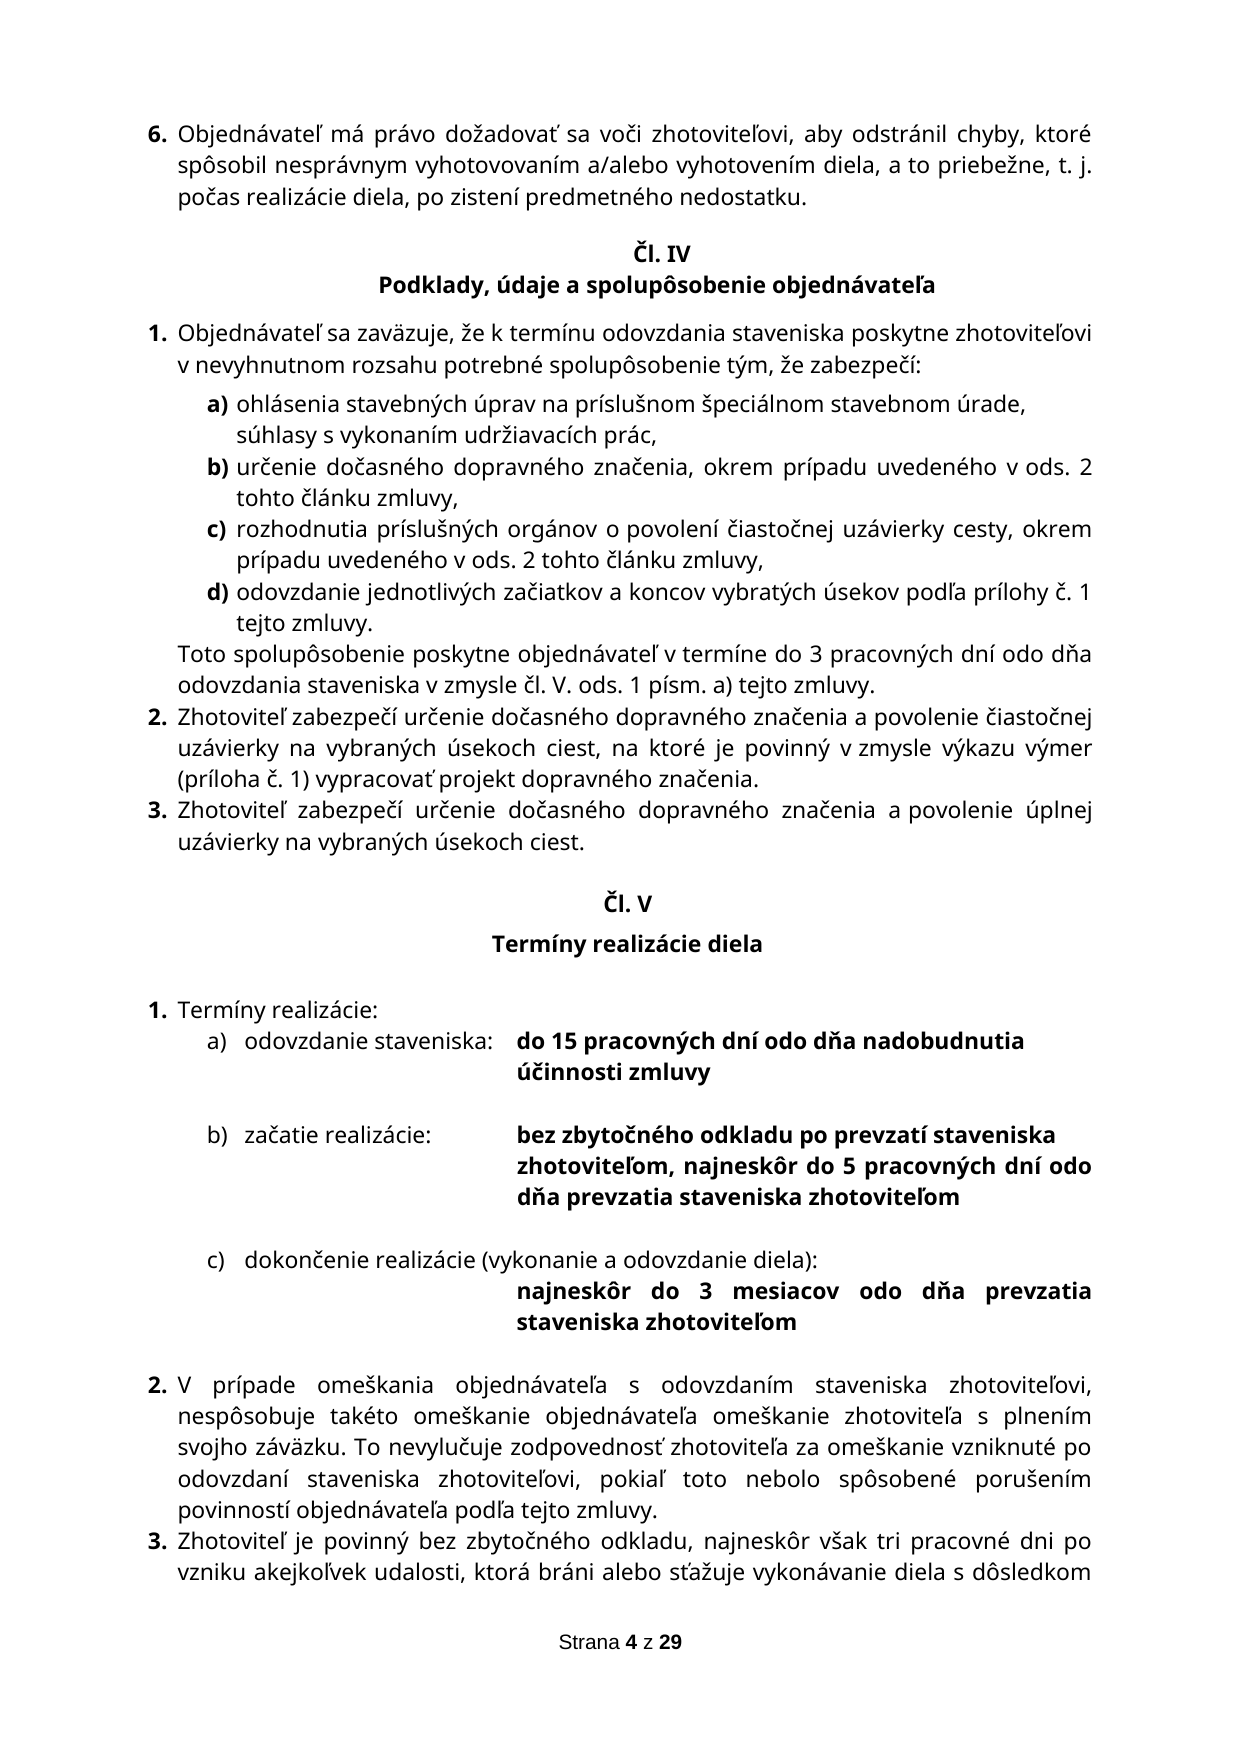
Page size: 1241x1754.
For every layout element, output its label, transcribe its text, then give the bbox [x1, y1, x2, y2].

list Zhotoviteľ zabezpečí určenie dočasného dopravného značenia a povolenie úplnej uzávierky na vybraných úsekoch ciest. [148, 794, 1093, 857]
list dokončenie realizácie (vykonanie a odovzdanie diela): [207, 1244, 1093, 1275]
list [148, 1525, 1093, 1587]
list rozhodnutia príslušných orgánov o povolení čiastočnej uzávierky cesty, okrem prípadu uvedeného v ods. 2 tohto článku zmluvy, [207, 513, 1093, 576]
list odovzdanie staveniska: do 15 pracovných dní odo dňa nadobudnutia [207, 1025, 1093, 1056]
text Toto spolupôsobenie poskytne objednávateľ v termíne do 3 pracovných dní odo dňa odovzdania staveniska v zmysle čl. V. ods. 1 písm. a) tejto zmluvy. [177, 638, 1093, 701]
list ohlásenia stavebných úprav na príslušnom špeciálnom stavebnom úrade, súhlasy s vykonaním udržiavacích prác, [207, 388, 1093, 451]
list Objednávateľ má právo dožadovať sa voči zhotoviteľovi, aby odstránil chyby, ktoré spôsobil nesprávnym vyhotovovaním a/alebo vyhotovením diela, a to priebežne, t. j. počas realizácie diela, po zistení predmetného nedostatku. [148, 118, 1093, 212]
list najneskôr do 3 mesiacov odo dňa prevzatia staveniska zhotoviteľom [516, 1275, 1093, 1337]
list Termíny realizácie: [148, 994, 1093, 1025]
text zhotoviteľom, najneskôr do 5 pracovných dní odo dňa prevzatia staveniska zhotoviteľom [517, 1150, 1093, 1212]
subtitle Objednávateľ sa zaväzuje, že k termínu odovzdania staveniska poskytne zhotoviteľovi v nevyhnutnom rozsahu potrebné spolupôsobenie tým, že zabezpečí: [148, 317, 1093, 380]
list určenie dočasného dopravného značenia, okrem prípadu uvedeného v ods. 2 tohto článku zmluvy, [207, 451, 1093, 513]
list Zhotoviteľ zabezpečí určenie dočasného dopravného značenia a povolenie čiastočnej uzávierky na vybraných úsekoch ciest, na ktoré je povinný v zmysle výkazu výmer (príloha č. 1) vypracovať projekt dopravného značenia. [148, 701, 1093, 794]
text účinnosti zmluvy [177, 1056, 1093, 1087]
text Čl. IV [148, 238, 1093, 269]
subtitle Čl. V [162, 888, 1093, 919]
list V prípade omeškania objednávateľa s odovzdaním staveniska zhotoviteľovi, nespôsobuje takéto omeškanie objednávateľa omeškanie zhotoviteľa s plnením svojho záväzku. To nevylučuje zodpovednosť zhotoviteľa za omeškanie vzniknuté po odovzdaní staveniska zhotoviteľovi, pokiaľ toto nebolo spôsobené porušením povinností objednávateľa podľa tejto zmluvy. [148, 1369, 1093, 1525]
list začatie realizácie: bez zbytočného odkladu po prevzatí staveniska [207, 1119, 1093, 1150]
subtitle Termíny realizácie diela [162, 928, 1093, 959]
subtitle Podklady, údaje a spolupôsobenie objednávateľa [148, 269, 1093, 301]
list odovzdanie jednotlivých začiatkov a koncov vybratých úsekov podľa prílohy č. 1 tejto zmluvy. [207, 576, 1093, 638]
